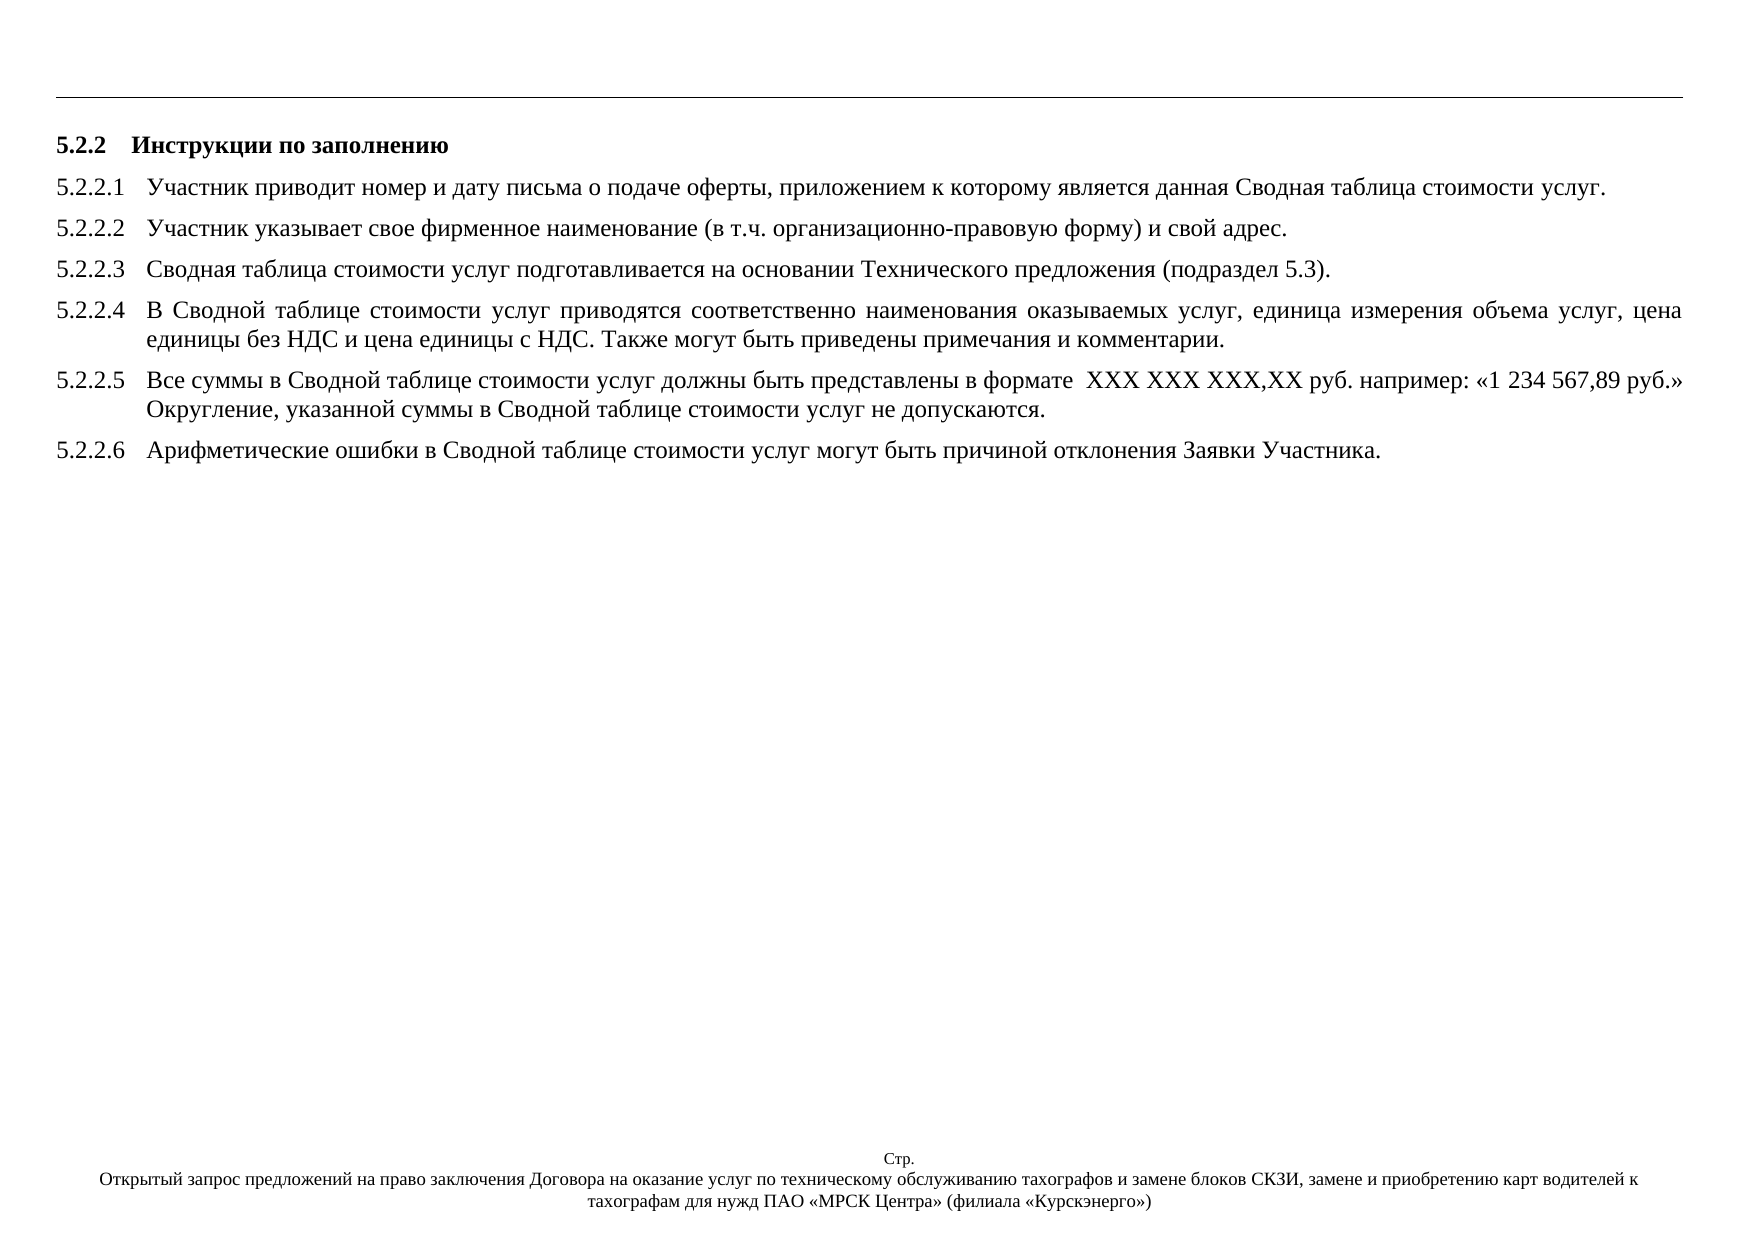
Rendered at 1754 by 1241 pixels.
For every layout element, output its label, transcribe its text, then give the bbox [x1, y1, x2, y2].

subtitle Инструкции по заполнению [56, 131, 1683, 159]
list Участник приводит номер и дату письма о подаче оферты, приложением к которому является данная Сводная таблица стоимости услуг. [56, 172, 1683, 201]
list Участник указывает свое фирменное наименование (в т.ч. организационно-правовую форму) и свой адрес. [56, 213, 1683, 242]
list Все суммы в Сводной таблице стоимости услуг должны быть представлены в формате XXX XXX XXX,XX руб. например: «1 234 567,89 руб.» Округление, указанной суммы в Сводной таблице стоимости услуг не допускаются. [56, 366, 1683, 423]
list Сводная таблица стоимости услуг подготавливается на основании Технического предложения (подраздел 5.3). [56, 254, 1683, 283]
list Арифметические ошибки в Сводной таблице стоимости услуг могут быть причиной отклонения Заявки Участника. [56, 436, 1683, 464]
list В Сводной таблице стоимости услуг приводятся соответственно наименования оказываемых услуг, единица измерения объема услуг, цена единицы без НДС и цена единицы с НДС. Также могут быть приведены примечания и комментарии. [56, 296, 1683, 353]
